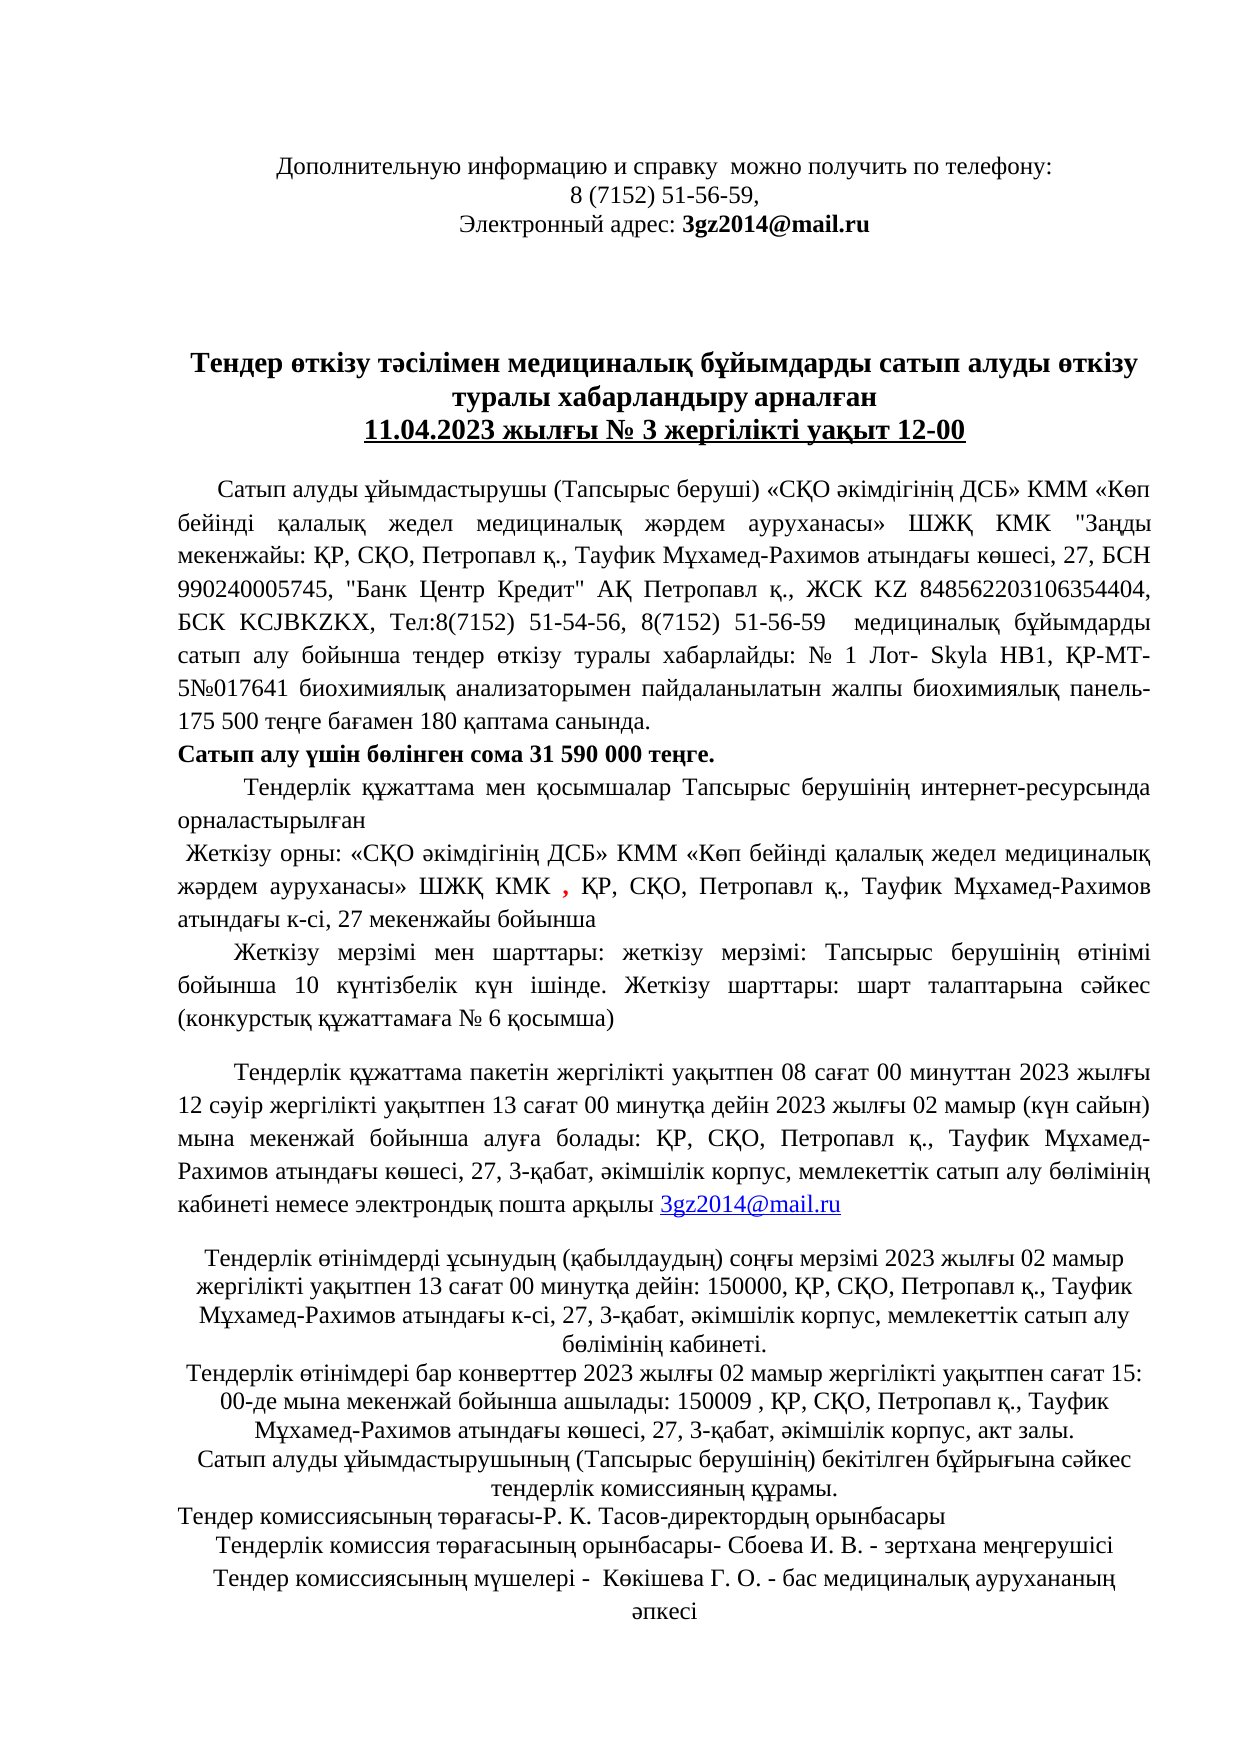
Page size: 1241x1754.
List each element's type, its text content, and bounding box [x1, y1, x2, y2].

text Электронный адрес: 3gz2014@mail.ru [177, 209, 1152, 237]
text Тендерлік құжаттама пакетін жергілікті уақытпен 08 сағат 00 минуттан 2023 жылғы 12 сәуір жергілікті уақытпен 13 сағат 00 минутқа дейін 2023 жылғы 02 мамыр (күн сайын) мына мекенжай бойынша алуға болады: ҚР, СҚО, Петропавл қ., Тауфик Мұхамед-Рахимов атындағы көшесі, 27, 3-қабат, әкімшілік корпус, мемлекеттік сатып алу бөлімінің кабинеті немесе электрондық пошта арқылы 3gz2014@mail.ru [177, 1057, 1152, 1218]
text Тендер комиссиясының төрағасы-Р. К. Тасов-директордың орынбасары [177, 1501, 1152, 1530]
text 8 (7152) 51-56-59, [177, 180, 1152, 209]
text Сатып алу үшін бөлінген сома 31 590 000 теңге. [177, 739, 1152, 767]
text Жеткізу орны: «СҚО әкімдігінің ДСБ» КММ «Көп бейінді қалалық жедел медициналық жәрдем ауруханасы» ШЖҚ КМК , ҚР, СҚО, Петропавл қ., Тауфик Мұхамед-Рахимов атындағы к-сі, 27 мекенжайы бойынша [177, 838, 1152, 933]
text Тендерлік өтінімдерді ұсынудың (қабылдаудың) соңғы мерзімі 2023 жылғы 02 мамыр жергілікті уақытпен 13 сағат 00 минутқа дейін: 150000, ҚР, СҚО, Петропавл қ., Тауфик Мұхамед-Рахимов атындағы к-сі, 27, 3-қабат, әкімшілік корпус, мемлекеттік сатып алу бөлімінің кабинеті. [177, 1243, 1152, 1358]
text Тендерлік өтінімдері бар конверттер 2023 жылғы 02 мамыр жергілікті уақытпен сағат 15: 00-де мына мекенжай бойынша ашылады: 150009 , ҚР, СҚО, Петропавл қ., Тауфик Мұхамед-Рахимов атындағы көшесі, 27, 3-қабат, әкімшілік корпус, акт залы. [177, 1358, 1152, 1444]
text Тендерлік құжаттама мен қосымшалар Тапсырыс берушінің интернет-ресурсында орналастырылған [177, 772, 1152, 833]
text Жеткізу мерзімі мен шарттары: жеткізу мерзімі: Тапсырыс берушінің өтінімі бойынша 10 күнтізбелік күн ішінде. Жеткізу шарттары: шарт талаптарына сәйкес (конкурстық құжаттамаға № 6 қосымша) [177, 937, 1152, 1032]
text Сатып алуды ұйымдастырушы (Тапсырыс беруші) «СҚО әкімдігінің ДСБ» КММ «Көп бейінді қалалық жедел медициналық жәрдем ауруханасы» ШЖҚ КМК "Заңды мекенжайы: ҚР, СҚО, Петропавл қ., Тауфик Мұхамед-Рахимов атындағы көшесі, 27, БСН 990240005745, "Банк Центр Кредит" АҚ Петропавл қ., ЖСК KZ 848562203106354404, БСК KCJBKZKX, Тел:8(7152) 51-54-56, 8(7152) 51-56-59 медициналық бұйымдарды сатып алу бойынша тендер өткізу туралы хабарлайды: № 1 Лот- Skyla HB1, ҚР-МТ-5№017641 биохимиялық анализаторымен пайдаланылатын жалпы биохимиялық панель-175 500 теңге бағамен 180 қаптама санында. [177, 474, 1152, 734]
text Тендер өткізу тәсілімен медициналық бұйымдарды сатып алуды өткізу туралы хабарландыру арналған [177, 345, 1152, 412]
text Дополнительную информацию и справку можно получить по телефону: [177, 151, 1152, 180]
text 11.04.2023 жылғы № 3 жергілікті уақыт 12-00 [177, 412, 1152, 446]
text Сатып алуды ұйымдастырушының (Тапсырыс берушінің) бекітілген бұйрығына сәйкес тендерлік комиссияның құрамы. [177, 1444, 1152, 1501]
text Тендерлік комиссия төрағасының орынбасары- Сбоева И. В. - зертхана меңгерушісі Тендер комиссиясының мүшелері - Көкішева Г. О. - бас медициналық аурухананың әпкесі [177, 1530, 1152, 1625]
